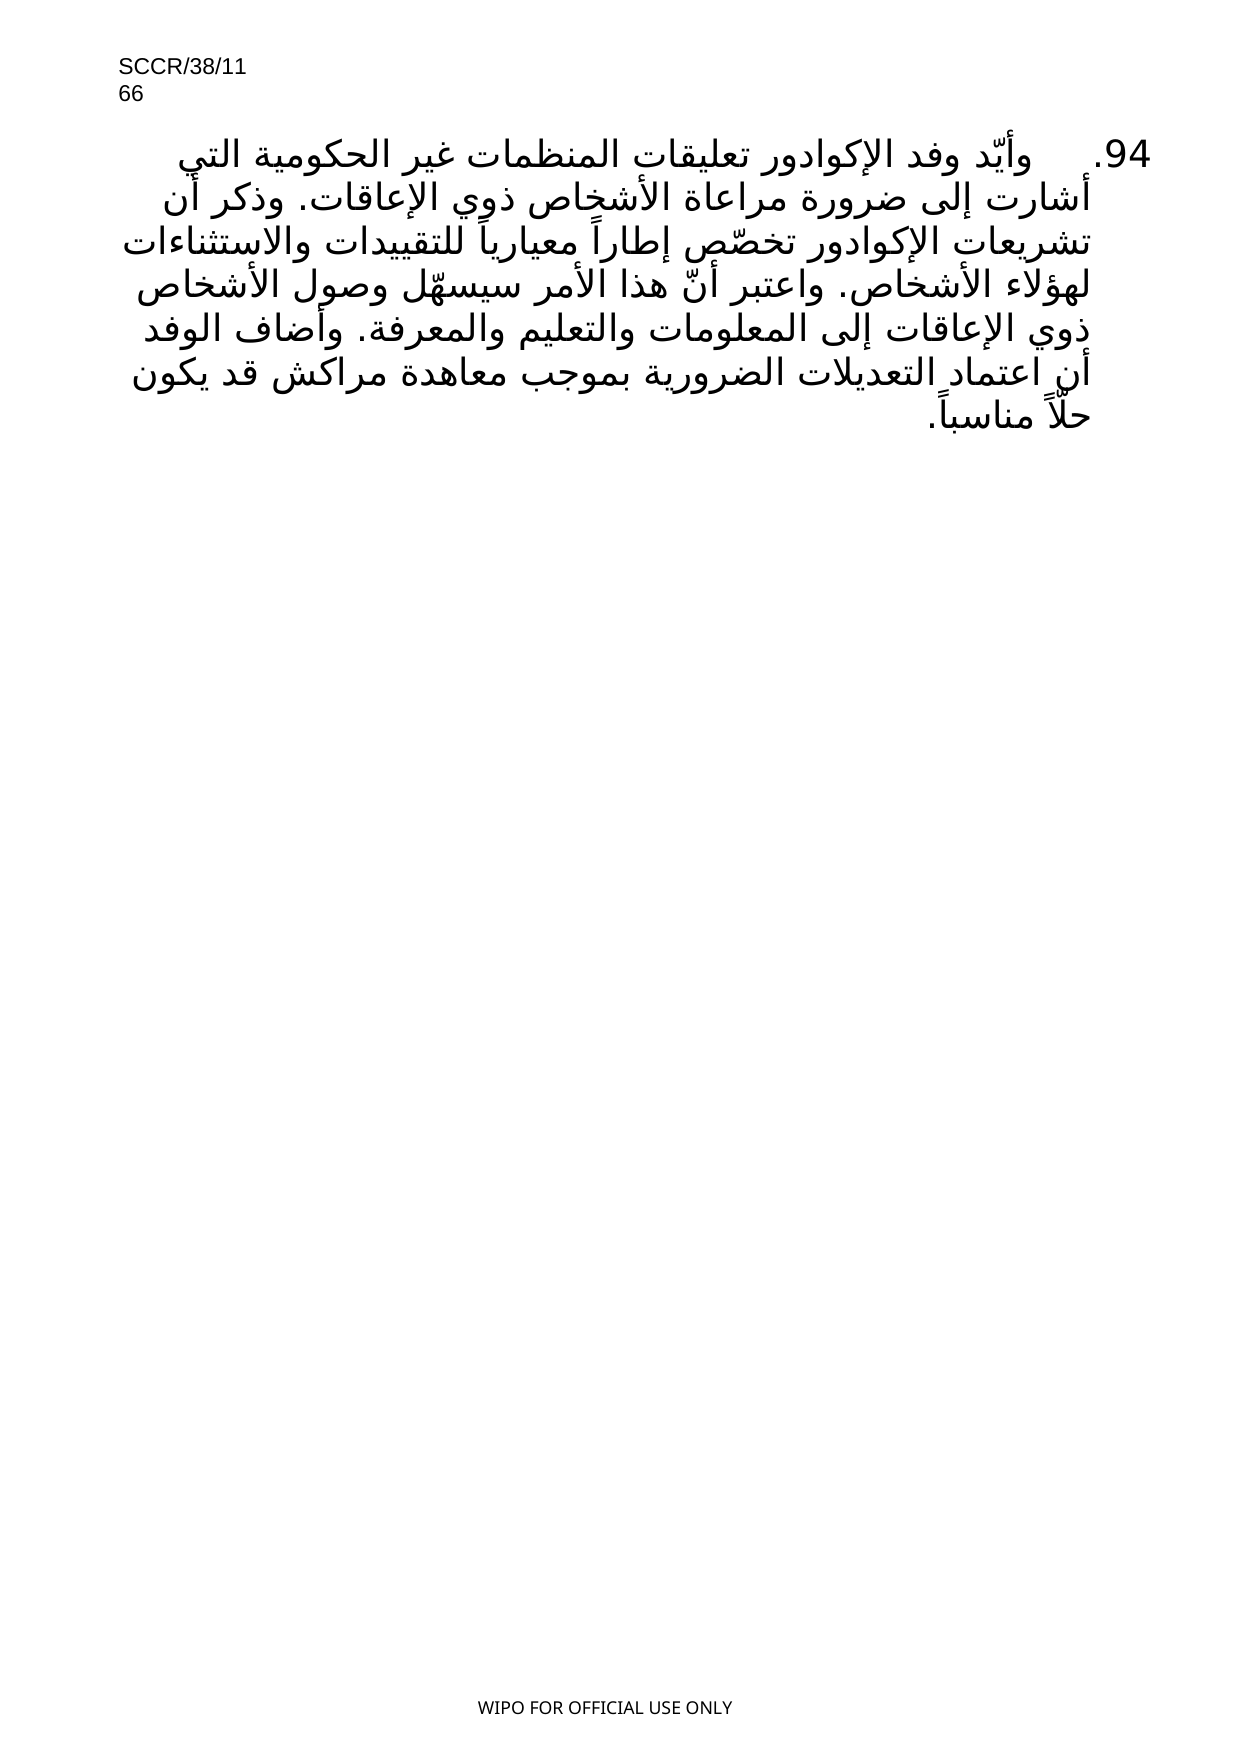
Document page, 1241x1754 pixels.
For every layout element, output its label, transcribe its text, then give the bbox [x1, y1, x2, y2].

list وأيّد وفد الإكوادور تعليقات المنظمات غير الحكومية التي أشارت إلى ضرورة مراعاة الأشخاص ذوي الإعاقات. وذكر أن تشريعات الإكوادور تخصّص إطاراً معيارياً للتقييدات والاستثناءات لهؤلاء الأشخاص. واعتبر أنّ هذا الأمر سيسهّل وصول الأشخاص ذوي الإعاقات إلى المعلومات والتعليم والمعرفة. وأضاف الوفد أن اعتماد التعديلات الضرورية بموجب معاهدة مراكش قد يكون حلّاً مناسباً. [118, 132, 1092, 438]
